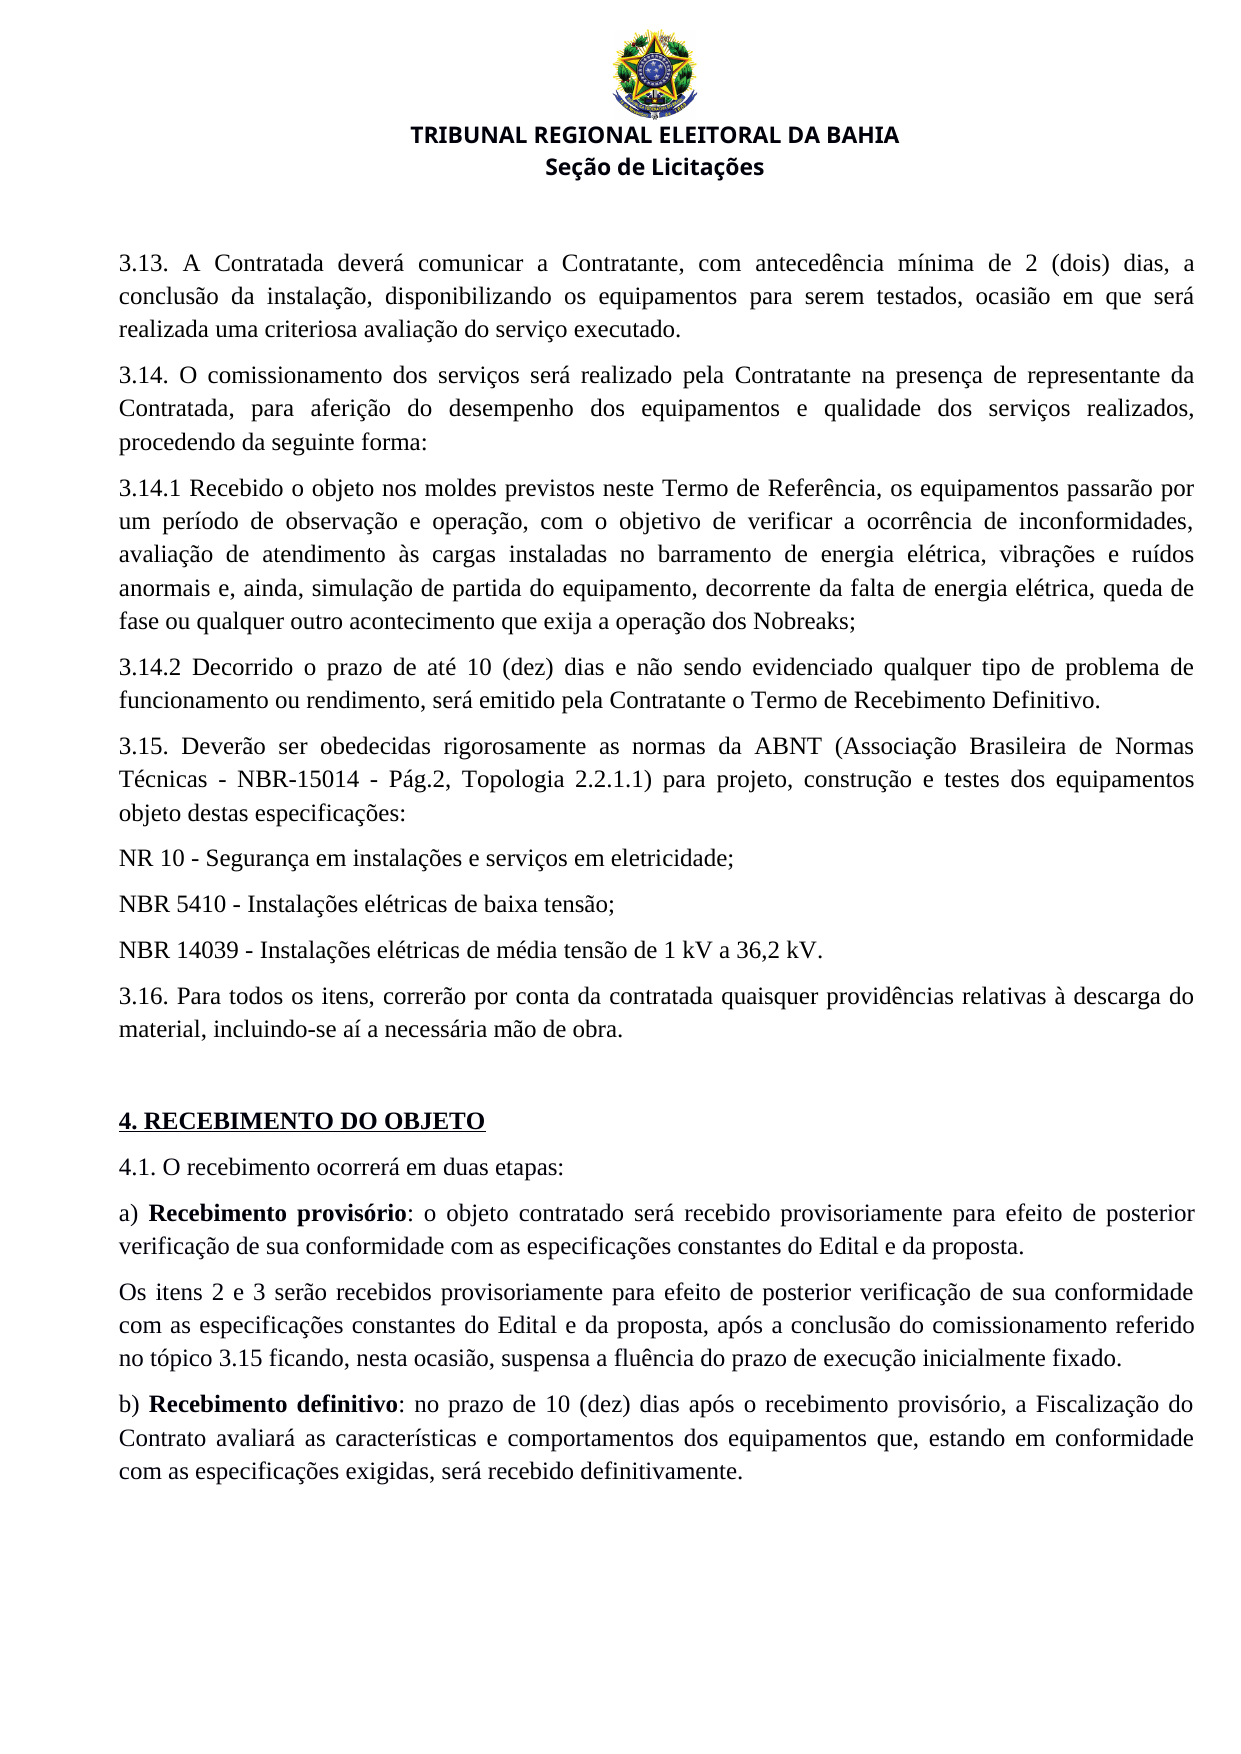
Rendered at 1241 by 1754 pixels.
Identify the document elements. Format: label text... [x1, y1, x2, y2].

text 3.16. Para todos os itens, correrão por conta da contratada quaisquer providências relativas à descarga do material, incluindo-se aí a necessária mão de obra. [119, 978, 1195, 1044]
text 3.13. A Contratada deverá comunicar a Contratante, com antecedência mínima de 2 (dois) dias, a conclusão da instalação, disponibilizando os equipamentos para serem testados, ocasião em que será realizada uma criteriosa avaliação do serviço executado. [119, 244, 1195, 344]
text Os itens 2 e 3 serão recebidos provisoriamente para efeito de posterior verificação de sua conformidade com as especificações constantes do Edital e da proposta, após a conclusão do comissionamento referido no tópico 3.15 ficando, nesta ocasião, suspensa a fluência do prazo de execução inicialmente fixado. [119, 1273, 1195, 1373]
text 3.15. Deverão ser obedecidas rigorosamente as normas da ABNT (Associação Brasileira de Normas Técnicas - NBR-15014 - Pág.2, Topologia 2.2.1.1) para projeto, construção e testes dos equipamentos objeto destas especificações: [119, 728, 1195, 828]
text 3.14.1 Recebido o objeto nos moldes previstos neste Termo de Referência, os equipamentos passarão por um período de observação e operação, com o objetivo de verificar a ocorrência de inconformidades, avaliação de atendimento às cargas instaladas no barramento de energia elétrica, vibrações e ruídos anormais e, ainda, simulação de partida do equipamento, decorrente da falta de energia elétrica, queda de fase ou qualquer outro acontecimento que exija a operação dos Nobreaks; [119, 469, 1195, 636]
text NR 10 - Segurança em instalações e serviços em eletricidade; [119, 840, 1195, 873]
text NBR 14039 - Instalações elétricas de média tensão de 1 kV a 36,2 kV. [119, 932, 1195, 965]
text 3.14. O comissionamento dos serviços será realizado pela Contratante na presença de representante da Contratada, para aferição do desempenho dos equipamentos e qualidade dos serviços realizados, procedendo da seguinte forma: [119, 357, 1195, 457]
text a) Recebimento provisório: o objeto contratado será recebido provisoriamente para efeito de posterior verificação de sua conformidade com as especificações constantes do Edital e da proposta. [119, 1194, 1195, 1261]
text 4. RECEBIMENTO DO OBJETO [119, 1103, 1166, 1136]
text 3.14.2 Decorrido o prazo de até 10 (dez) dias e não sendo evidenciado qualquer tipo de problema de funcionamento ou rendimento, será emitido pela Contratante o Termo de Recebimento Definitivo. [119, 648, 1195, 715]
text NBR 5410 - Instalações elétricas de baixa tensão; [119, 886, 1195, 919]
text 4.1. O recebimento ocorrerá em duas etapas: [119, 1148, 1195, 1182]
text b) Recebimento definitivo: no prazo de 10 (dez) dias após o recebimento provisório, a Fiscalização do Contrato avaliará as características e comportamentos dos equipamentos que, estando em conformidade com as especificações exigidas, será recebido definitivamente. [119, 1386, 1195, 1486]
